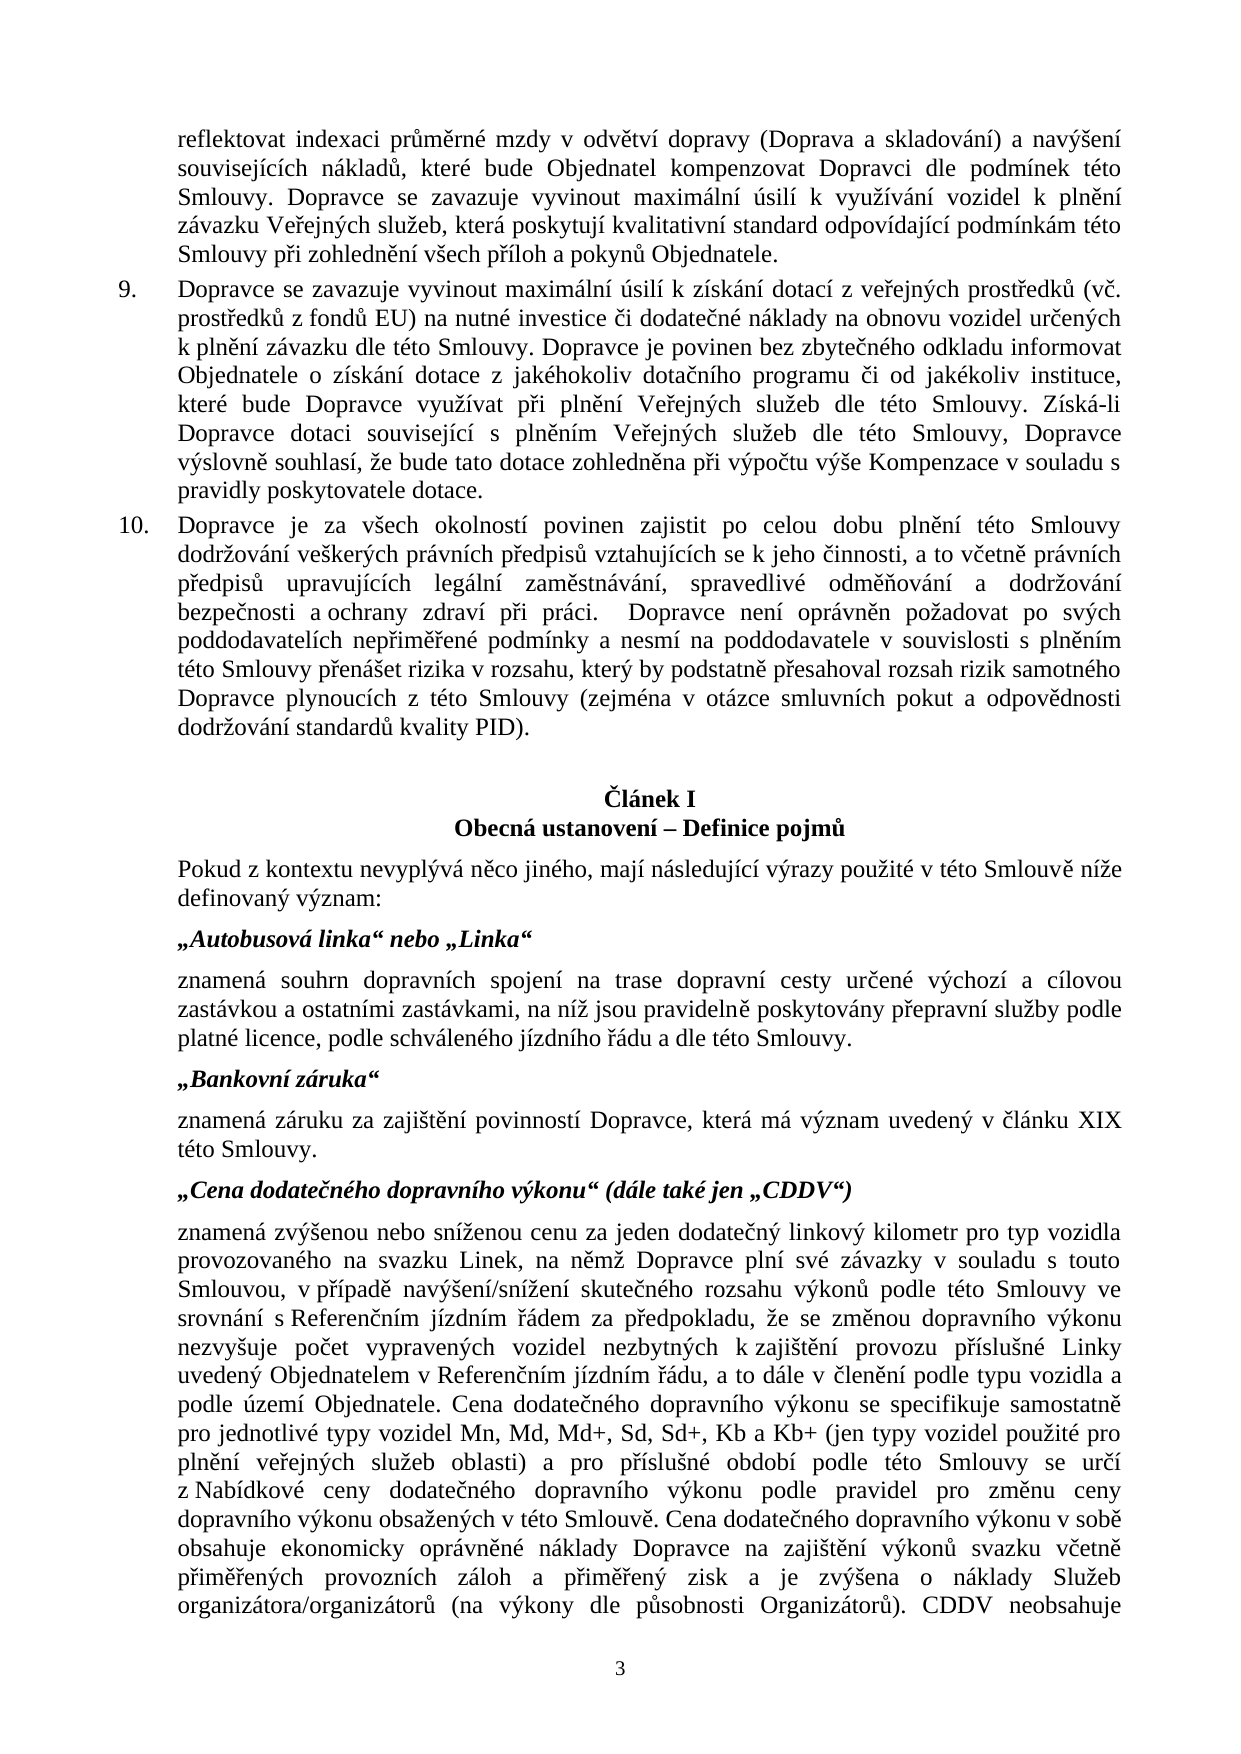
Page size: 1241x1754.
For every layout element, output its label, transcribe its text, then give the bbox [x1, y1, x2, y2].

text Dopravce se zavazuje vyvinout maximální úsilí k získání dotací z veřejných prostředků (vč. prostředků z fondů EU) na nutné investice či dodatečné náklady na obnovu vozidel určených k plnění závazku dle této Smlouvy. Dopravce je povinen bez zbytečného odkladu informovat Objednatele o získání dotace z jakéhokoliv dotačního programu či od jakékoliv instituce, které bude Dopravce využívat při plnění Veřejných služeb dle této Smlouvy. Získá-li Dopravce dotaci související s plněním Veřejných služeb dle této Smlouvy, Dopravce výslovně souhlasí, že bude tato dotace zohledněna při výpočtu výše Kompenzace v souladu s pravidly poskytovatele dotace. [118, 274, 1122, 504]
text „Autobusová linka“ nebo „Linka“ [177, 924, 1122, 953]
text Dopravce je za všech okolností povinen zajistit po celou dobu plnění této Smlouvy dodržování veškerých právních předpisů vztahujících se k jeho činnosti, a to včetně právních předpisů upravujících legální zaměstnávání, spravedlivé odměňování a dodržování bezpečnosti a ochrany zdraví při práci. Dopravce není oprávněn požadovat po svých poddodavatelích nepřiměřené podmínky a nesmí na poddodavatele v souvislosti s plněním této Smlouvy přenášet rizika v rozsahu, který by podstatně přesahoval rozsah rizik samotného Dopravce plynoucích z této Smlouvy (zejména v otázce smluvních pokut a odpovědnosti dodržování standardů kvality PID). [118, 510, 1122, 740]
text Obecná ustanovení – Definice pojmů [177, 813, 1122, 842]
text „Cena dodatečného dopravního výkonu“ (dále také jen „CDDV“) [177, 1175, 1122, 1204]
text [177, 1217, 1122, 1619]
text znamená souhrn dopravních spojení na trase dopravní cesty určené výchozí a cílovou zastávkou a ostatními zastávkami, na níž jsou pravidelně poskytovány přepravní služby podle platné licence, podle schváleného jízdního řádu a dle této Smlouvy. [177, 965, 1122, 1052]
text „Bankovní záruka“ [177, 1064, 1122, 1093]
text znamená záruku za zajištění povinností Dopravce, která má význam uvedený v článku XIX této Smlouvy. [177, 1105, 1122, 1163]
text Článek I [177, 784, 1122, 813]
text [118, 124, 1122, 268]
text Pokud z kontextu nevyplývá něco jiného, mají následující výrazy použité v této Smlouvě níže definovaný význam: [177, 854, 1122, 912]
